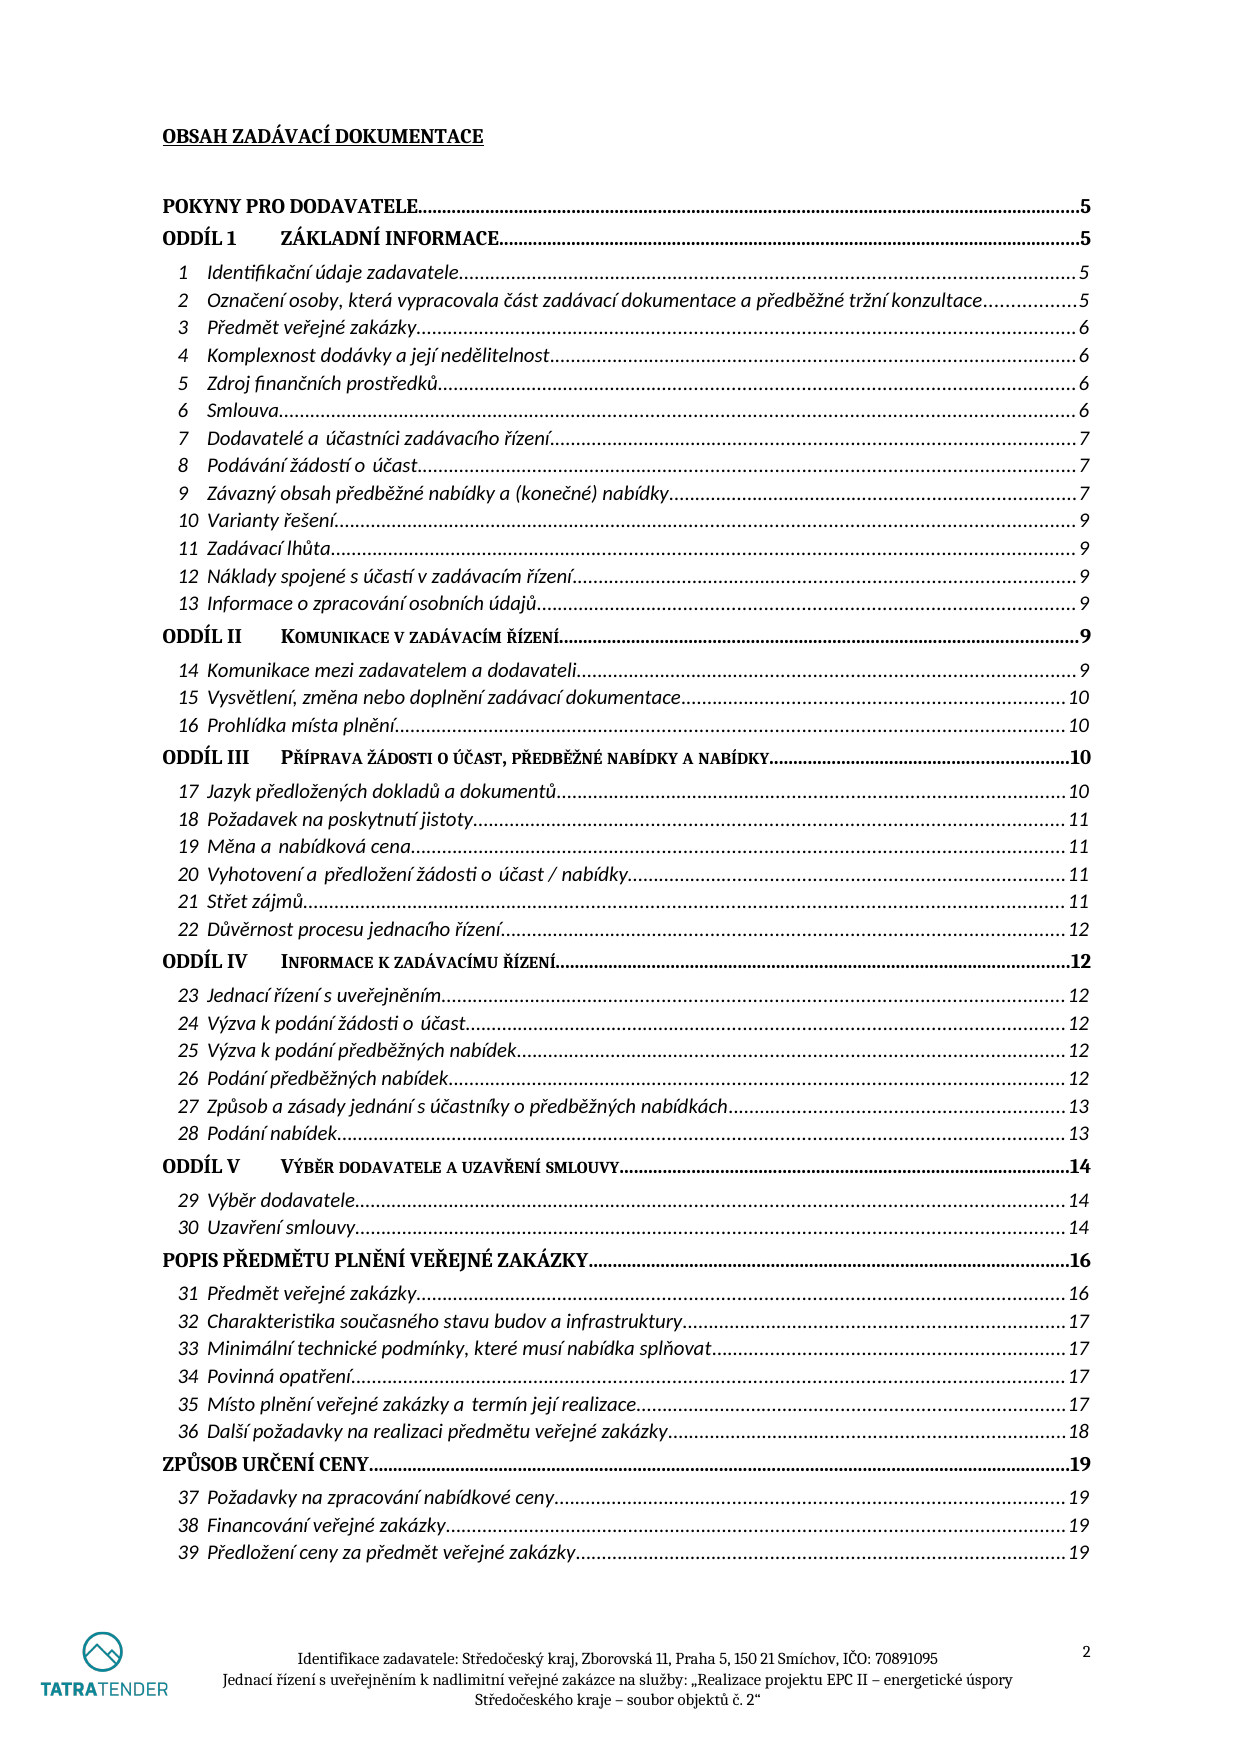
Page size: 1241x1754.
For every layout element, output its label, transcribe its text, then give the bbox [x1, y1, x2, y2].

text 39 Předložení ceny za předmět veřejné zakázky 19 [177, 1539, 1093, 1565]
text 5 Zdroj finančních prostředků 6 [177, 370, 1093, 395]
text 33 Minimální technické podmínky, které musí nabídka splňovat 17 [177, 1336, 1093, 1361]
text 32 Charakteristika současného stavu budov a infrastruktury 17 [177, 1308, 1093, 1333]
text 1 Identifikační údaje zadavatele 5 [177, 259, 1093, 285]
text 22 Důvěrnost procesu jednacího řízení 12 [177, 916, 1093, 942]
text 35 Místo plnění veřejné zakázky a termín její realizace 17 [177, 1391, 1093, 1416]
text 13 Informace o zpracování osobních údajů 9 [177, 591, 1093, 616]
text 10 Varianty řešení 9 [177, 508, 1093, 533]
text 34 Povinná opatření 17 [177, 1363, 1093, 1388]
text 19 Měna a nabídková cena 11 [177, 833, 1093, 859]
text 38 Financování veřejné zakázky 19 [177, 1512, 1093, 1537]
text 6 Smlouva 6 [177, 397, 1093, 423]
text 4 Komplexnost dodávky a její nedělitelnost 6 [177, 342, 1093, 367]
text 15 Vysvětlení, změna nebo doplnění zadávací dokumentace 10 [177, 684, 1093, 710]
text 2 Označení osoby, která vypracovala část zadávací dokumentace a předběžné tržní konzultace 5 [177, 287, 1093, 312]
text 31 Předmět veřejné zakázky 16 [177, 1280, 1093, 1306]
text 21 Střet zájmů 11 [177, 889, 1093, 914]
text 20 Vyhotovení a předložení žádosti o účast / nabídky 11 [177, 861, 1093, 886]
text 14 Komunikace mezi zadavatelem a dodavateli 9 [177, 657, 1093, 682]
text 37 Požadavky na zpracování nabídkové ceny 19 [177, 1484, 1093, 1510]
text 23 Jednací řízení s uveřejněním 12 [177, 982, 1093, 1008]
text Pokyny pro dodavatele 5 [162, 195, 1093, 219]
text 36 Další požadavky na realizaci předmětu veřejné zakázky 18 [177, 1418, 1093, 1444]
text 9 Závazný obsah předběžné nabídky a (konečné) nabídky 7 [177, 480, 1093, 506]
text 12 Náklady spojené s účastí v zadávacím řízení 9 [177, 563, 1093, 588]
text 24 Výzva k podání žádosti o účast 12 [177, 1010, 1093, 1036]
text ODDÍL V Výběr dodavatele a uzavření smlouvy 14 [162, 1154, 1093, 1178]
text 27 Způsob a zásady jednání s účastníky o předběžných nabídkách 13 [177, 1093, 1093, 1118]
text 30 Uzavření smlouvy 14 [177, 1214, 1093, 1240]
text ODDÍL IV Informace k zadávacímu řízení 12 [162, 950, 1093, 974]
text ODDÍL II Komunikace v zadávacím řízení 9 [162, 624, 1093, 648]
text ODDÍL III Příprava žádosti o účast, předběžné nabídky a nabídky 10 [162, 746, 1093, 770]
text 26 Podání předběžných nabídek 12 [177, 1065, 1093, 1091]
text 11 Zadávací lhůta 9 [177, 535, 1093, 561]
picture [20, 1621, 188, 1710]
text Popis předmětu plnění veřejné zakázky 16 [162, 1248, 1093, 1272]
text 17 Jazyk předložených dokladů a dokumentů 10 [177, 778, 1093, 804]
text 16 Prohlídka místa plnění 10 [177, 712, 1093, 737]
text 25 Výzva k podání předběžných nabídek 12 [177, 1038, 1093, 1063]
text 28 Podání nabídek 13 [177, 1121, 1093, 1146]
text Způsob určení ceny 19 [162, 1452, 1093, 1476]
text ODDÍL 1 ZÁKLADNÍ INFORMACE 5 [162, 227, 1093, 251]
text 3 Předmět veřejné zakázky 6 [177, 314, 1093, 340]
text 29 Výběr dodavatele 14 [177, 1187, 1093, 1212]
text 8 Podávání žádostí o účast 7 [177, 452, 1093, 478]
text Obsah zadávací dokumentace [162, 124, 1093, 148]
text 7 Dodavatelé a účastníci zadávacího řízení 7 [177, 425, 1093, 450]
text 18 Požadavek na poskytnutí jistoty 11 [177, 806, 1093, 831]
